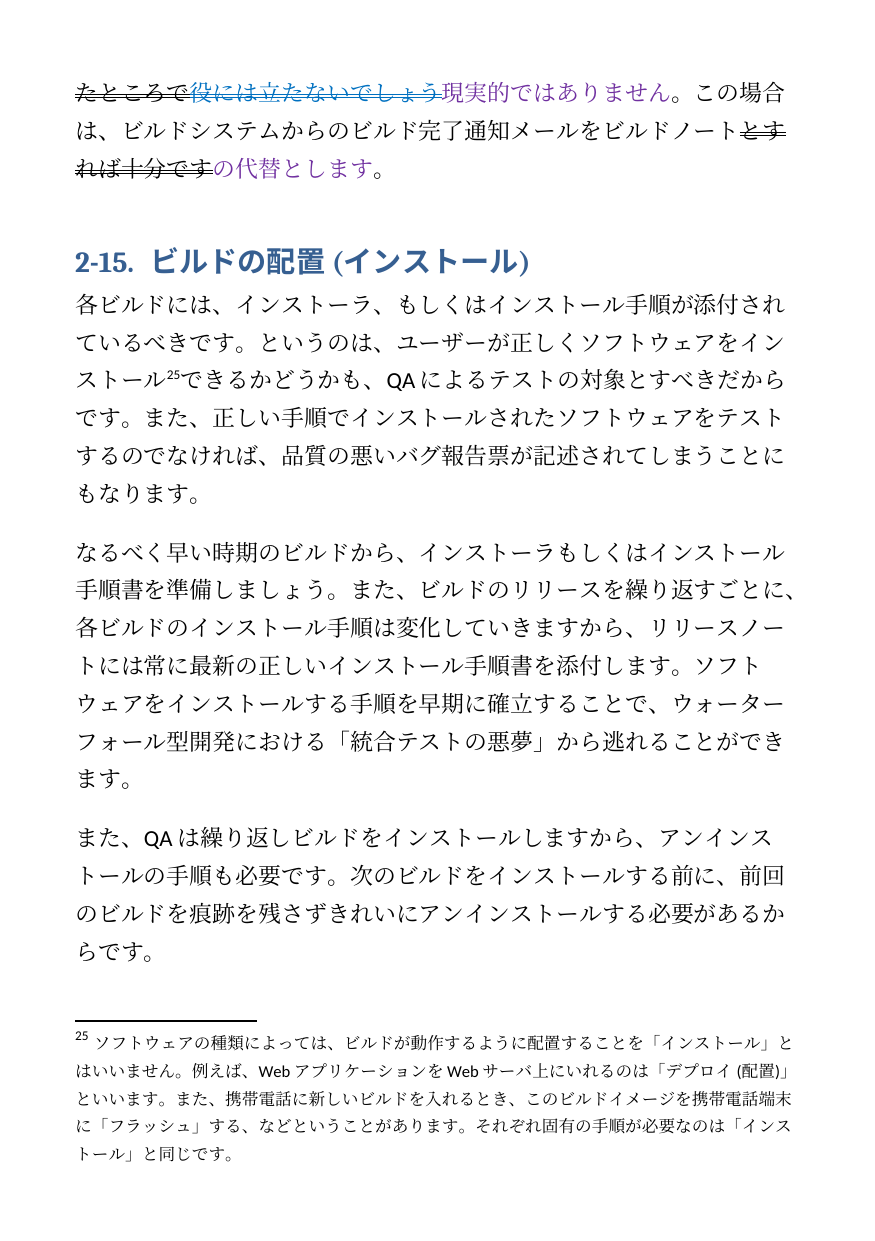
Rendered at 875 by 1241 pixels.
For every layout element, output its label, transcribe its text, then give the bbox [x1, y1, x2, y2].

subtitle ビルドの配置 (インストール) [75, 238, 799, 281]
text なるべく早い時期のビルドから、インストーラもしくはインストール手順書を準備しましょう。また、ビルドのリリースを繰り返すごとに、各ビルドのインストール手順は変化していきますから、リリースノートには常に最新の正しいインストール手順書を添付します。ソフトウェアをインストールする手順を早期に確立することで、ウォーターフォール型開発における「統合テストの悪夢」から逃れることができます。 [75, 535, 799, 794]
text 各ビルドには、インストーラ、もしくはインストール手順が添付されているべきです。というのは、ユーザーが正しくソフトウェアをインストールできるかどうかも、QAによるテストの対象とすべきだからです。また、正しい手順でインストールされたソフトウェアをテストするのでなければ、品質の悪いバグ報告票が記述されてしまうことにもなります。 [75, 287, 799, 509]
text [75, 75, 799, 183]
text また、QAは繰り返しビルドをインストールしますから、アンインストールの手順も必要です。次のビルドをインストールする前に、前回のビルドを痕跡を残さずきれいにアンインストールする必要があるからです。 [75, 820, 799, 967]
